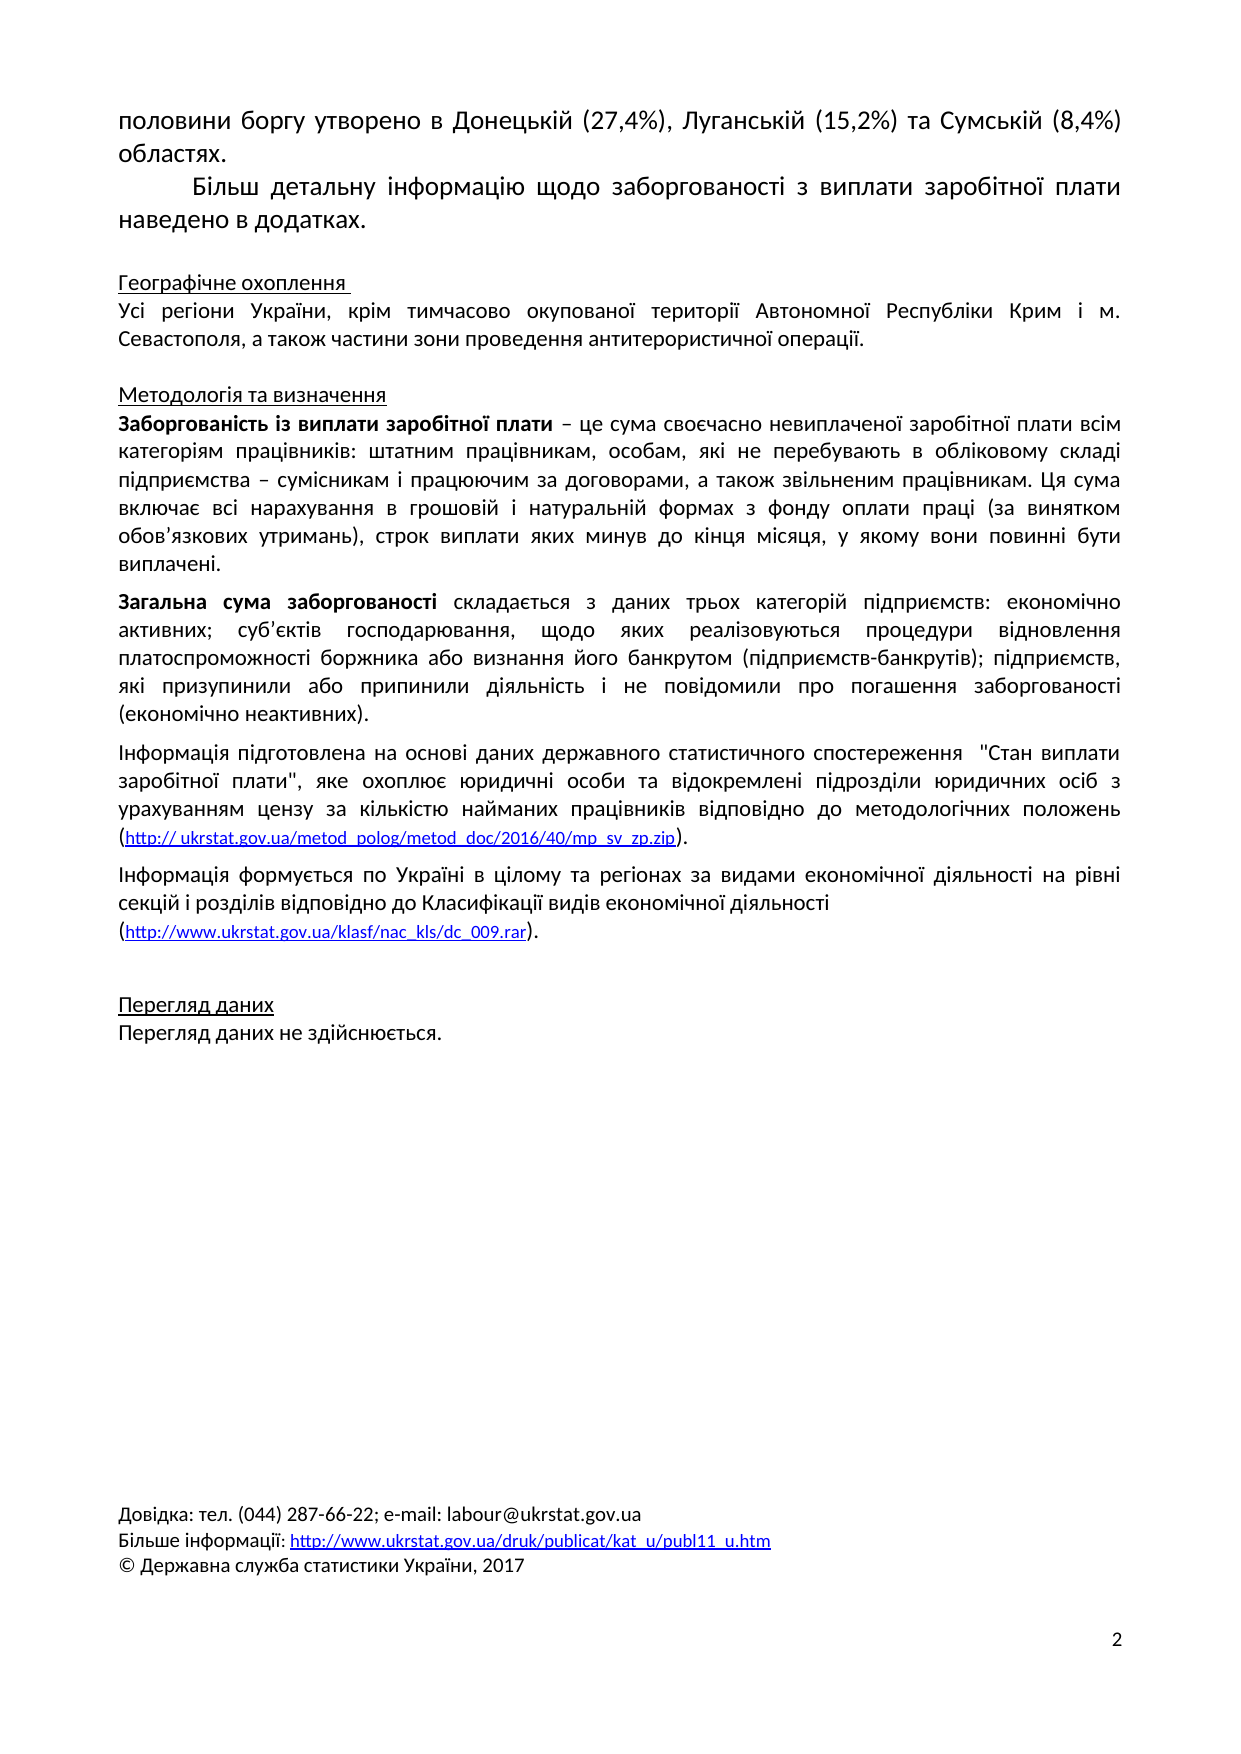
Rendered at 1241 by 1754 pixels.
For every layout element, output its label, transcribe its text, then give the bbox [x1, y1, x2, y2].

text Перегляд даних [118, 990, 1122, 1018]
text Інформація підготовлена на основі даних державного статистичного спостереження "Стан виплати заробітної плати", яке охоплює юридичні особи та відокремлені підрозділи юридичних осіб з урахуванням цензу за кількістю найманих працівників відповідно до методологічних положень (http:// ukrstat.gov.ua/metod_polog/metod_doc/2016/40/mp_sv_zp.zip). [118, 738, 1122, 850]
text Більше інформації: http://www.ukrstat.gov.ua/druk/publicat/kat_u/publ11_u.htm [118, 1527, 1122, 1552]
text (http://www.ukrstat.gov.ua/klasf/nac_kls/dc_009.rar). [118, 916, 1122, 944]
text Загальна сума заборгованості складається з даних трьох категорій підприємств: економічно активних; суб’єктів господарювання, щодо яких реалізовуються процедури відновлення платоспроможності боржника або визнання його банкрутом (підприємств-банкрутів); підприємств, які призупинили або припинили діяльність і не повідомили про погашення заборгованості (економічно неактивних). [118, 587, 1122, 727]
text © Державна служба статистики України, 2017 [118, 1552, 1152, 1578]
text Методологія та визначення [118, 381, 1122, 409]
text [118, 103, 1122, 169]
text Усі регіони України, крім тимчасово окупованої території Автономної Республіки Крим і м. Севастополя, а також частини зони проведення антитерористичної операції. [118, 297, 1122, 353]
text Географічне охоплення [118, 268, 1122, 297]
text Перегляд даних не здійснюється. [118, 1018, 1122, 1046]
text Заборгованість із виплати заробітної плати – це сума своєчасно невиплаченої заробітної плати всім категоріям працівників: штатним працівникам, особам, які не перебувають в обліковому складі підприємства – сумісникам і працюючим за договорами, а також звільненим працівникам. Ця сума включає всі нарахування в грошовій і натуральній формах з фонду оплати праці (за винятком обов’язкових утримань), строк виплати яких минув до кінця місяця, у якому вони повинні бути виплачені. [118, 409, 1122, 577]
text Більш детальну інформацію щодо заборгованості з виплати заробітної плати наведено в додатках. [118, 169, 1122, 236]
text Інформація формується по Україні в цілому та регіонах за видами економічної діяльності на рівні секцій і розділів відповідно до Класифікації видів економічної діяльності [118, 860, 1122, 916]
text Довідка: тел. (044) 287-66-22; e-mail: labour@ukrstat.gov.ua [118, 1501, 1152, 1527]
